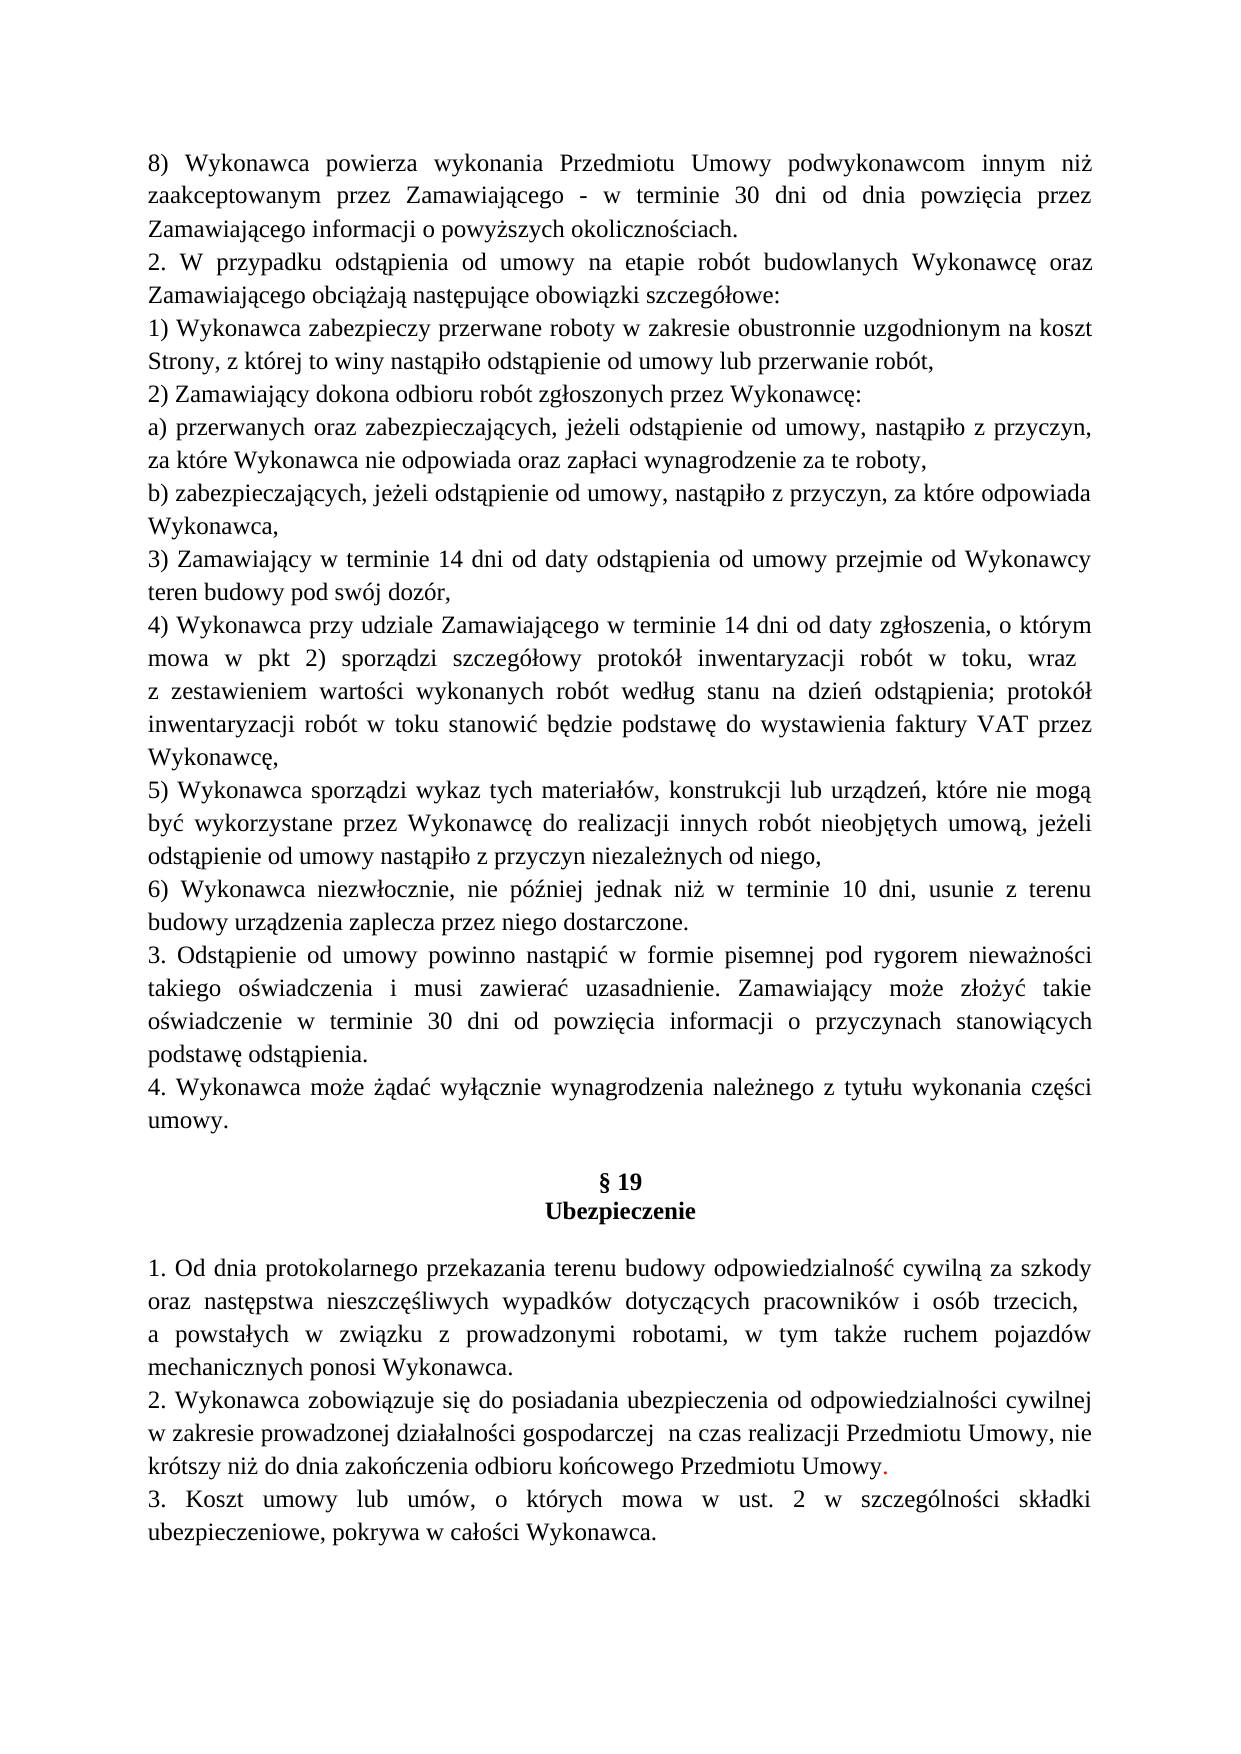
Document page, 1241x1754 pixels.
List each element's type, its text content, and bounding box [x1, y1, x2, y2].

text 3. Odstąpienie od umowy powinno nastąpić w formie pisemnej pod rygorem nieważności takiego oświadczenia i musi zawierać uzasadnienie. Zamawiający może złożyć takie oświadczenie w terminie 30 dni od powzięcia informacji o przyczynach stanowiących podstawę odstąpienia. [148, 940, 1093, 1068]
text 2) Zamawiający dokona odbioru robót zgłoszonych przez Wykonawcę: [148, 379, 1093, 407]
text 1) Wykonawca zabezpieczy przerwane roboty w zakresie obustronnie uzgodnionym na koszt Strony, z której to winy nastąpiło odstąpienie od umowy lub przerwanie robót, [148, 313, 1093, 374]
text 1. Od dnia protokolarnego przekazania terenu budowy odpowiedzialność cywilną za szkody oraz następstwa nieszczęśliwych wypadków dotyczących pracowników i osób trzecich, a powstałych w związku z prowadzonymi robotami, w tym także ruchem pojazdów mechanicznych ponosi Wykonawca. [148, 1253, 1093, 1381]
text 5) Wykonawca sporządzi wykaz tych materiałów, konstrukcji lub urządzeń, które nie mogą być wykorzystane przez Wykonawcę do realizacji innych robót nieobjętych umową, jeżeli odstąpienie od umowy nastąpiło z przyczyn niezależnych od niego, [148, 775, 1093, 870]
text b) zabezpieczających, jeżeli odstąpienie od umowy, nastąpiło z przyczyn, za które odpowiada Wykonawca, [148, 478, 1093, 539]
text 6) Wykonawca niezwłocznie, nie później jednak niż w terminie 10 dni, usunie z terenu budowy urządzenia zaplecza przez niego dostarczone. [148, 874, 1093, 936]
text 2. Wykonawca zobowiązuje się do posiadania ubezpieczenia od odpowiedzialności cywilnej w zakresie prowadzonej działalności gospodarczej na czas realizacji Przedmiotu Umowy, nie krótszy niż do dnia zakończenia odbioru końcowego Przedmiotu Umowy. [148, 1385, 1093, 1480]
text 2. W przypadku odstąpienia od umowy na etapie robót budowlanych Wykonawcę oraz Zamawiającego obciążają następujące obowiązki szczegółowe: [148, 247, 1093, 308]
text § 19 [148, 1167, 1093, 1196]
text 8) Wykonawca powierza wykonania Przedmiotu Umowy podwykonawcom innym niż zaakceptowanym przez Zamawiającego - w terminie 30 dni od dnia powzięcia przez Zamawiającego informacji o powyższych okolicznościach. [148, 148, 1093, 242]
text 4) Wykonawca przy udziale Zamawiającego w terminie 14 dni od daty zgłoszenia, o którym mowa w pkt 2) sporządzi szczegółowy protokół inwentaryzacji robót w toku, wraz z zestawieniem wartości wykonanych robót według stanu na dzień odstąpienia; protokół inwentaryzacji robót w toku stanowić będzie podstawę do wystawienia faktury VAT przez Wykonawcę, [148, 610, 1093, 771]
text a) przerwanych oraz zabezpieczających, jeżeli odstąpienie od umowy, nastąpiło z przyczyn, za które Wykonawca nie odpowiada oraz zapłaci wynagrodzenie za te roboty, [148, 412, 1093, 473]
text 3) Zamawiający w terminie 14 dni od daty odstąpienia od umowy przejmie od Wykonawcy teren budowy pod swój dozór, [148, 544, 1093, 606]
text Ubezpieczenie [148, 1196, 1093, 1224]
text 3. Koszt umowy lub umów, o których mowa w ust. 2 w szczególności składki ubezpieczeniowe, pokrywa w całości Wykonawca. [148, 1484, 1093, 1546]
text 4. Wykonawca może żądać wyłącznie wynagrodzenia należnego z tytułu wykonania części umowy. [148, 1072, 1093, 1134]
